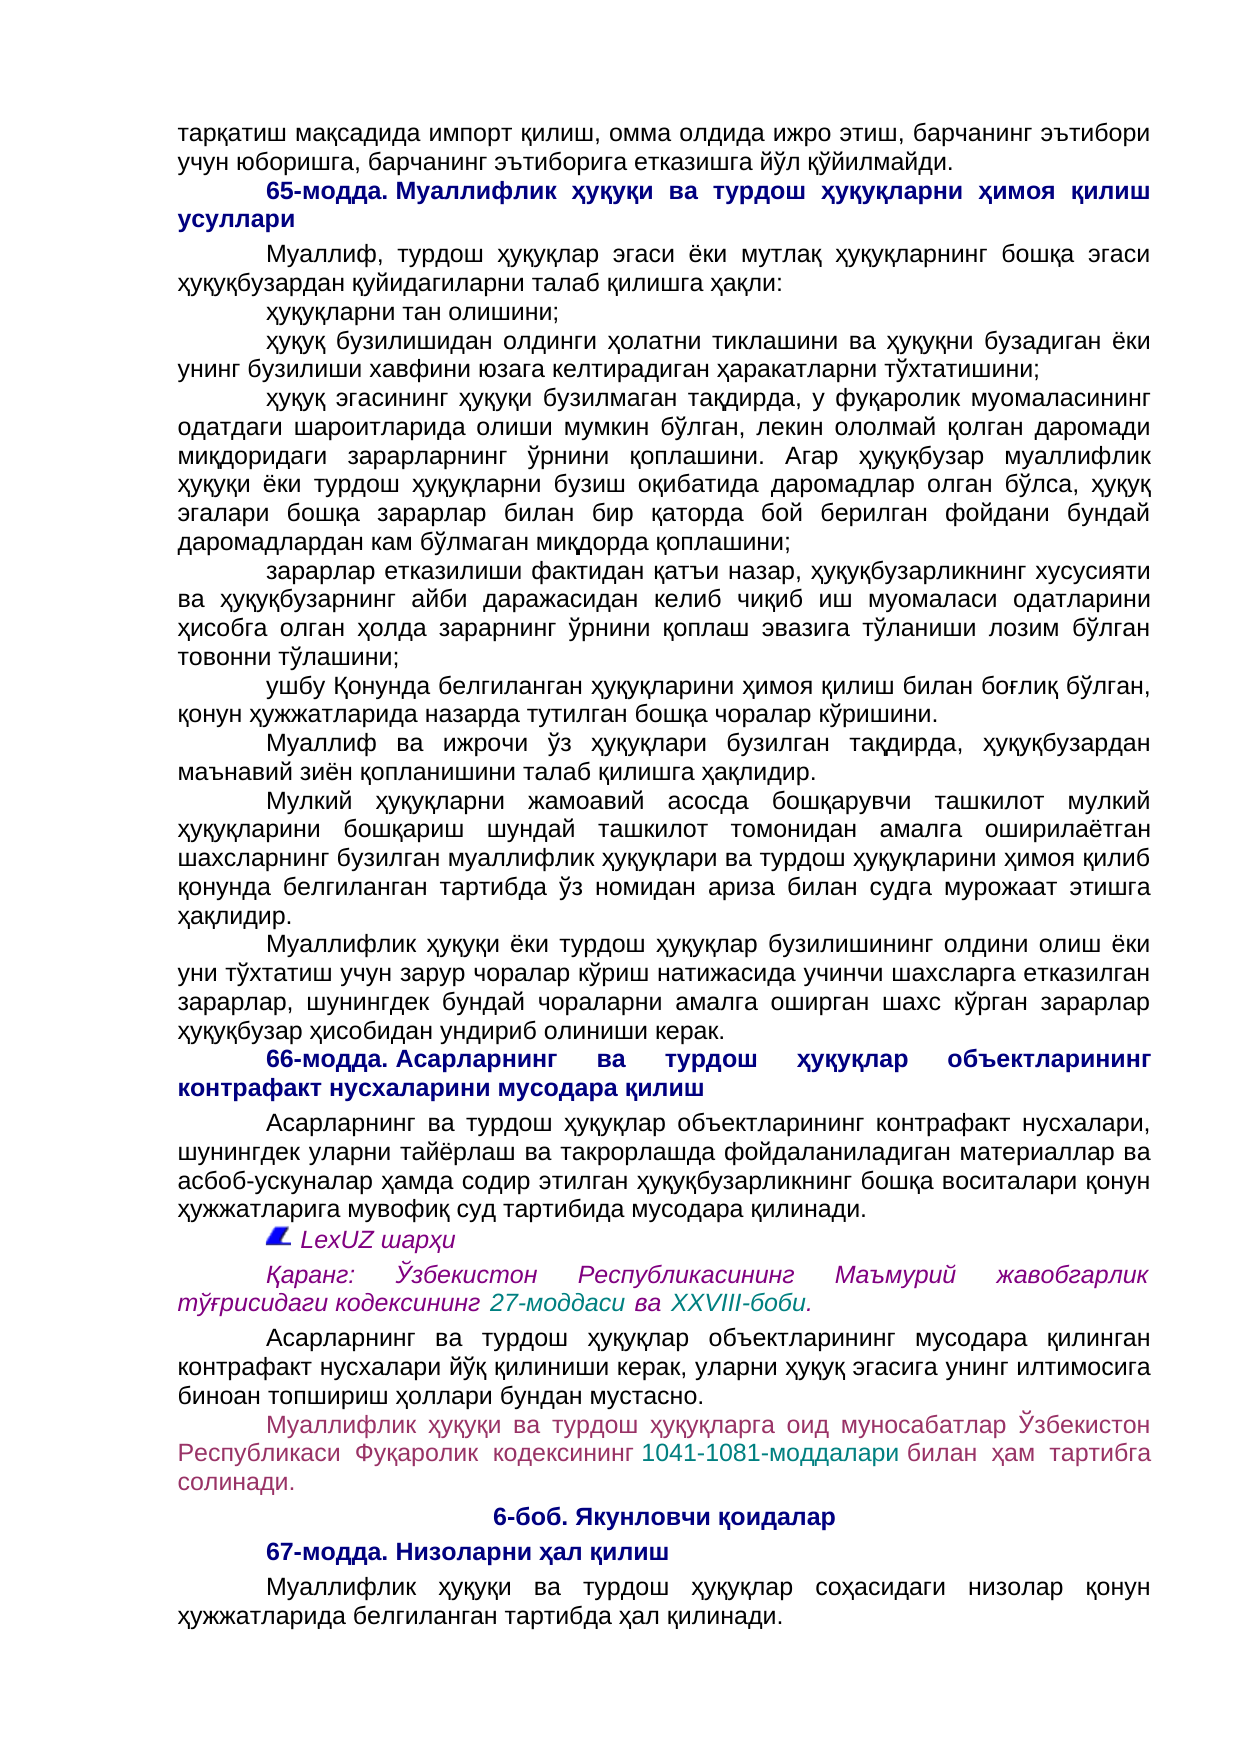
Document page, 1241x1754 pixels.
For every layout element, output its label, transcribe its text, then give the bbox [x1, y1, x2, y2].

text Мулкий ҳуқуқларни жамоавий асосда бошқарувчи ташкилот мулкий ҳуқуқларини бошқариш шундай ташкилот томонидан амалга оширилаётган шахсларнинг бузилган муаллифлик ҳуқуқлари ва турдош ҳуқуқларини ҳимоя қилиб қонунда белгиланган тартибда ўз номидан ариза билан судга мурожаат этишга ҳақлидир. [177, 786, 1152, 929]
picture [265, 1223, 291, 1249]
text 6-боб. Якунловчи қоидалар [177, 1502, 1152, 1531]
text Муаллифлик ҳуқуқи ёки турдош ҳуқуқлар бузилишининг олдини олиш ёки уни тўхтатиш учун зарур чоралар кўриш натижасида учинчи шахсларга етказилган зарарлар, шунингдек бундай чораларни амалга оширган шахс кўрган зарарлар ҳуқуқбузар ҳисобидан ундириб олиниши керак. [177, 929, 1152, 1044]
text Муаллиф, турдош ҳуқуқлар эгаси ёки мутлақ ҳуқуқларнинг бошқа эгаси ҳуқуқбузардан қуйидагиларни талаб қилишга ҳақли: [177, 239, 1152, 297]
text ҳуқуқ бузилишидан олдинги ҳолатни тиклашини ва ҳуқуқни бузадиган ёки унинг бузилиши хавфини юзага келтирадиган ҳаракатларни тўхтатишини; [177, 326, 1152, 383]
text Муаллифлик ҳуқуқи ва турдош ҳуқуқларга оид муносабатлар Ўзбекистон Республикаси Фуқаролик кодексининг 1041-1081-моддалари билан ҳам тартибга солинади. [177, 1410, 1152, 1496]
text Асарларнинг ва турдош ҳуқуқлар объектларининг контрафакт нусхалари, шунингдек уларни тайёрлаш ва такрорлашда фойдаланиладиган материаллар ва асбоб-ускуналар ҳамда содир этилган ҳуқуқбузарликнинг бошқа воситалари қонун ҳужжатларига мувофиқ суд тартибида мусодара қилинади. [177, 1108, 1152, 1223]
text зарарлар етказилиши фактидан қатъи назар, ҳуқуқбузарликнинг хусусияти ва ҳуқуқбузарнинг айби даражасидан келиб чиқиб иш муомаласи одатларини ҳисобга олган ҳолда зарарнинг ўрнини қоплаш эвазига тўланиши лозим бўлган товонни тўлашини; [177, 556, 1152, 671]
text 65-модда. Муаллифлик ҳуқуқи ва турдош ҳуқуқларни ҳимоя қилиш усуллари [177, 176, 1152, 233]
text 66-модда. Асарларнинг ва турдош ҳуқуқлар объектларининг контрафакт нусхаларини мусодара қилиш [177, 1044, 1152, 1102]
text Асарларнинг ва турдош ҳуқуқлар объектларининг мусодара қилинган контрафакт нусхалари йўқ қилиниши керак, уларни ҳуқуқ эгасига унинг илтимосига биноан топшириш ҳоллари бундан мустасно. [177, 1323, 1152, 1410]
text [177, 118, 1152, 176]
text ҳуқуқларни тан олишини; [177, 297, 1152, 326]
text LexUZ шарҳи [177, 1223, 1152, 1253]
text ушбу Қонунда белгиланган ҳуқуқларини ҳимоя қилиш билан боғлиқ бўлган, қонун ҳужжатларида назарда тутилган бошқа чоралар кўришини. [177, 671, 1152, 728]
text Муаллифлик ҳуқуқи ва турдош ҳуқуқлар соҳасидаги низолар қонун ҳужжатларида белгиланган тартибда ҳал қилинади. [177, 1572, 1152, 1630]
text ҳуқуқ эгасининг ҳуқуқи бузилмаган тақдирда, у фуқаролик муомаласининг одатдаги шароитларида олиши мумкин бўлган, лекин ололмай қолган даромади миқдоридаги зарарларнинг ўрнини қоплашини. Агар ҳуқуқбузар муаллифлик ҳуқуқи ёки турдош ҳуқуқларни бузиш оқибатида даромадлар олган бўлса, ҳуқуқ эгалари бошқа зарарлар билан бир қаторда бой берилган фойдани бундай даромадлардан кам бўлмаган миқдорда қоплашини; [177, 383, 1152, 556]
text Муаллиф ва ижрочи ўз ҳуқуқлари бузилган тақдирда, ҳуқуқбузардан маънавий зиён қопланишини талаб қилишга ҳақлидир. [177, 728, 1152, 786]
text Қаранг: Ўзбекистон Республикасининг Маъмурий жавобгарлик тўғрисидаги кодексининг 27-моддаси ва XXVIII-боби. [177, 1260, 1152, 1317]
text 67-модда. Низоларни ҳал қилиш [177, 1537, 1152, 1566]
